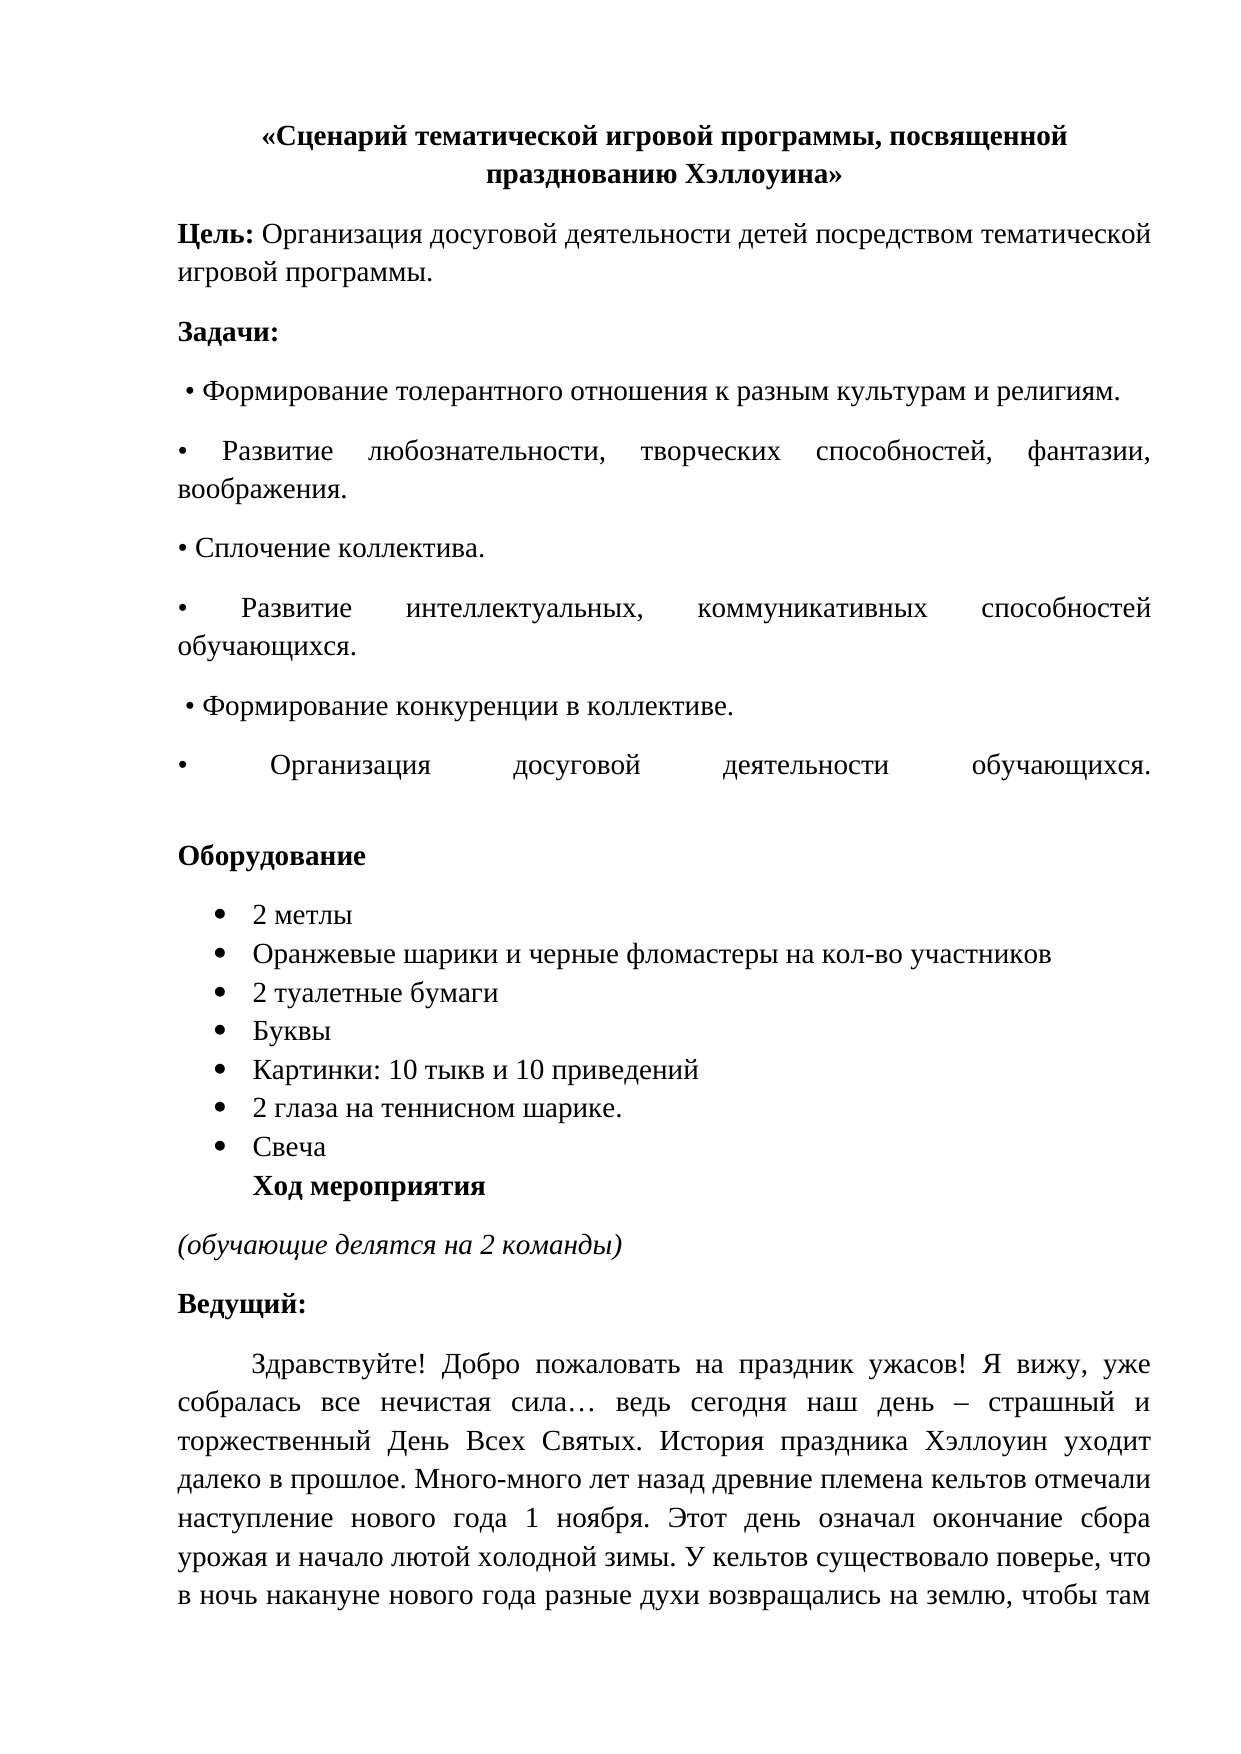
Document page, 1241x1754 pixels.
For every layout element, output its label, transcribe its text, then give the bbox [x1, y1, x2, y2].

text • Развитие любознательности, творческих способностей, фантазии, воображения. [177, 433, 1152, 505]
text • Сплочение коллектива. [177, 531, 1152, 564]
list 2 глаза на теннисном шарике. [215, 1091, 1152, 1124]
text Ведущий: [177, 1287, 1152, 1320]
text Цель: Организация досуговой деятельности детей посредством тематической игровой программы. [177, 216, 1152, 288]
text Оборудование [177, 838, 1152, 872]
text (обучающие делятся на 2 команды) [177, 1227, 1152, 1261]
list Оранжевые шарики и черные фломастеры на кол-во участников [215, 936, 1152, 970]
text • Организация досуговой деятельности обучающихся. [177, 747, 1152, 813]
list Картинки: 10 тыкв и 10 приведений [215, 1052, 1152, 1086]
list Свеча [215, 1129, 1152, 1163]
list 2 метлы [215, 897, 1152, 931]
text • Формирование конкуренции в коллективе. [177, 688, 1152, 721]
text Задачи: [177, 314, 1152, 347]
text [177, 1346, 1152, 1611]
list Ход мероприятия [252, 1168, 1152, 1201]
list 2 туалетные бумаги [215, 975, 1152, 1008]
text «Сценарий тематической игровой программы, посвященной празднованию Хэллоуина» [177, 118, 1152, 190]
list Буквы [215, 1013, 1152, 1047]
text • Развитие интеллектуальных, коммуникативных способностей обучающихся. [177, 590, 1152, 662]
text • Формирование толерантного отношения к разным культурам и религиям. [177, 373, 1152, 407]
